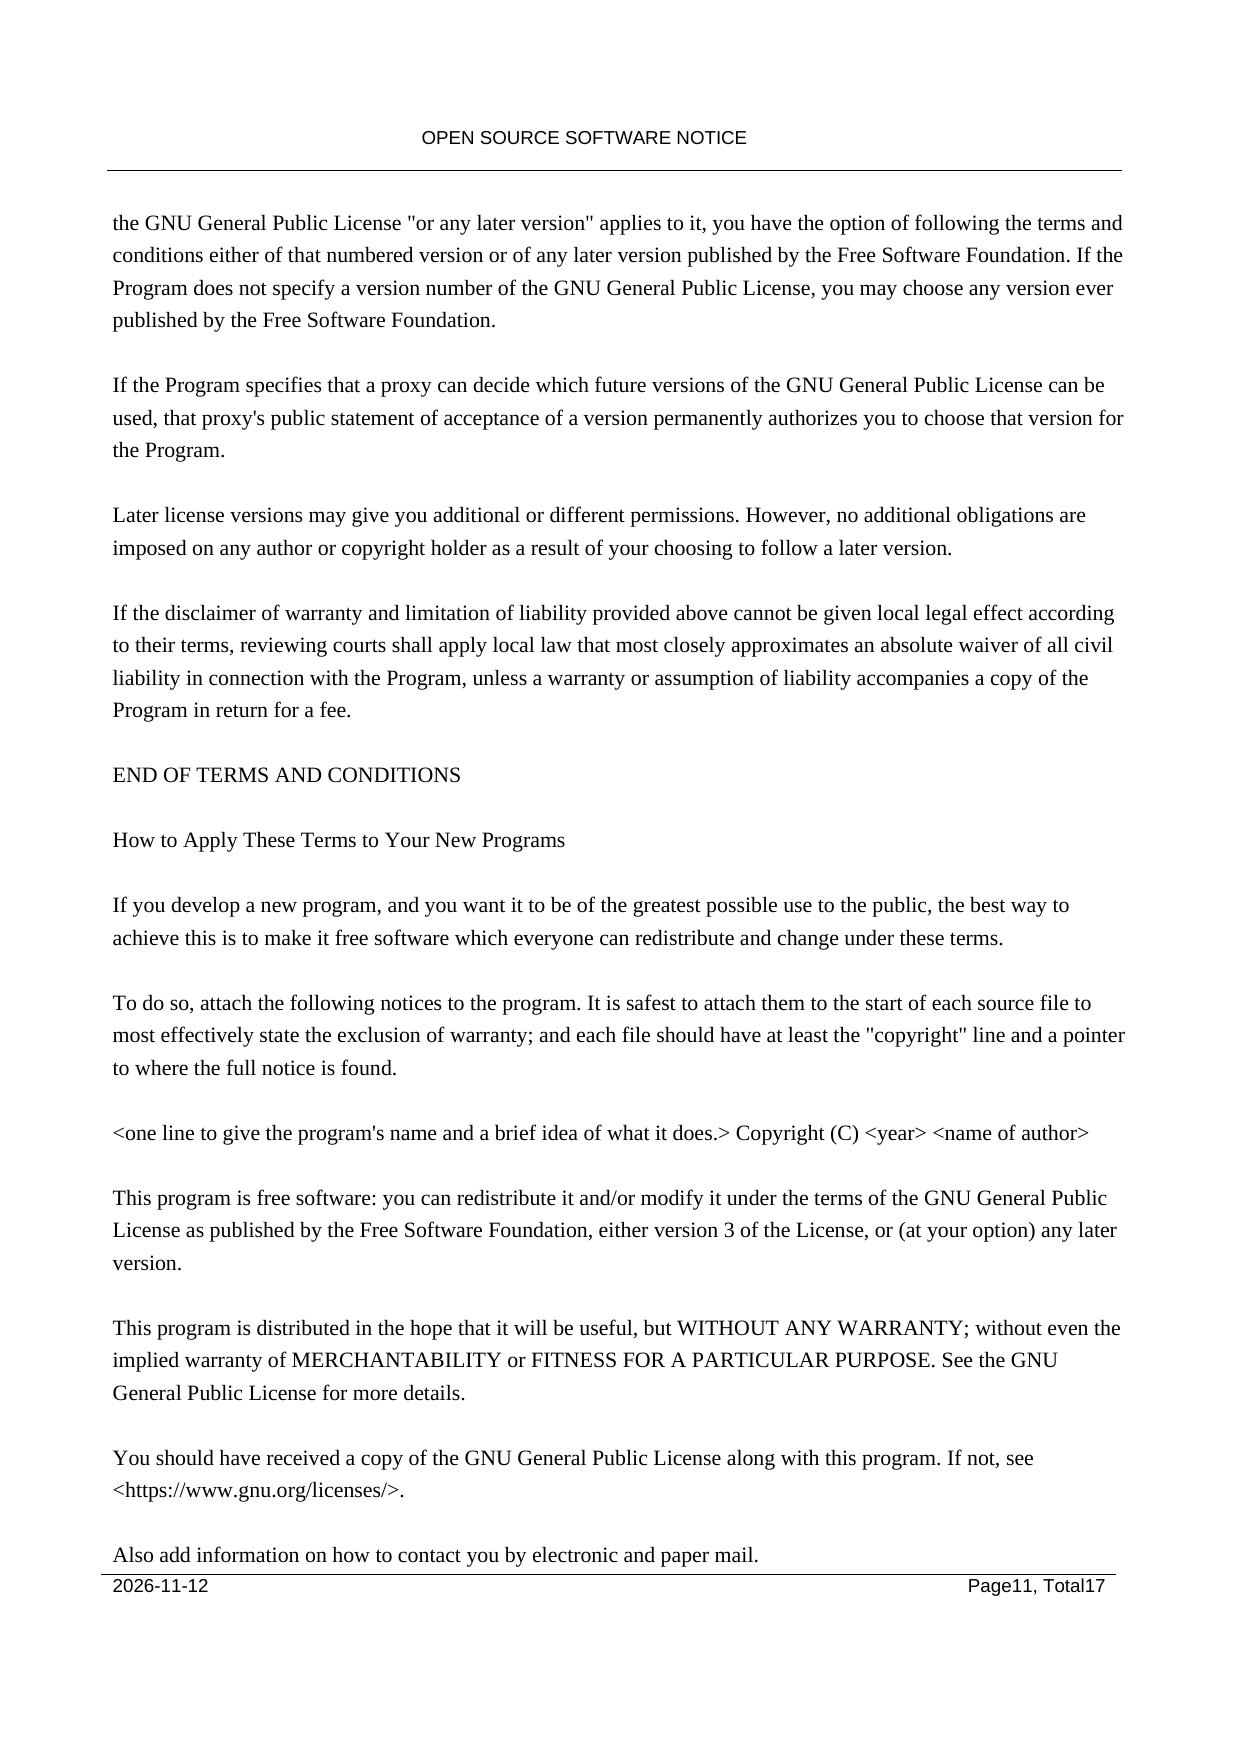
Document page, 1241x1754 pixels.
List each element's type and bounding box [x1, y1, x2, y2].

text [112, 206, 1128, 1571]
